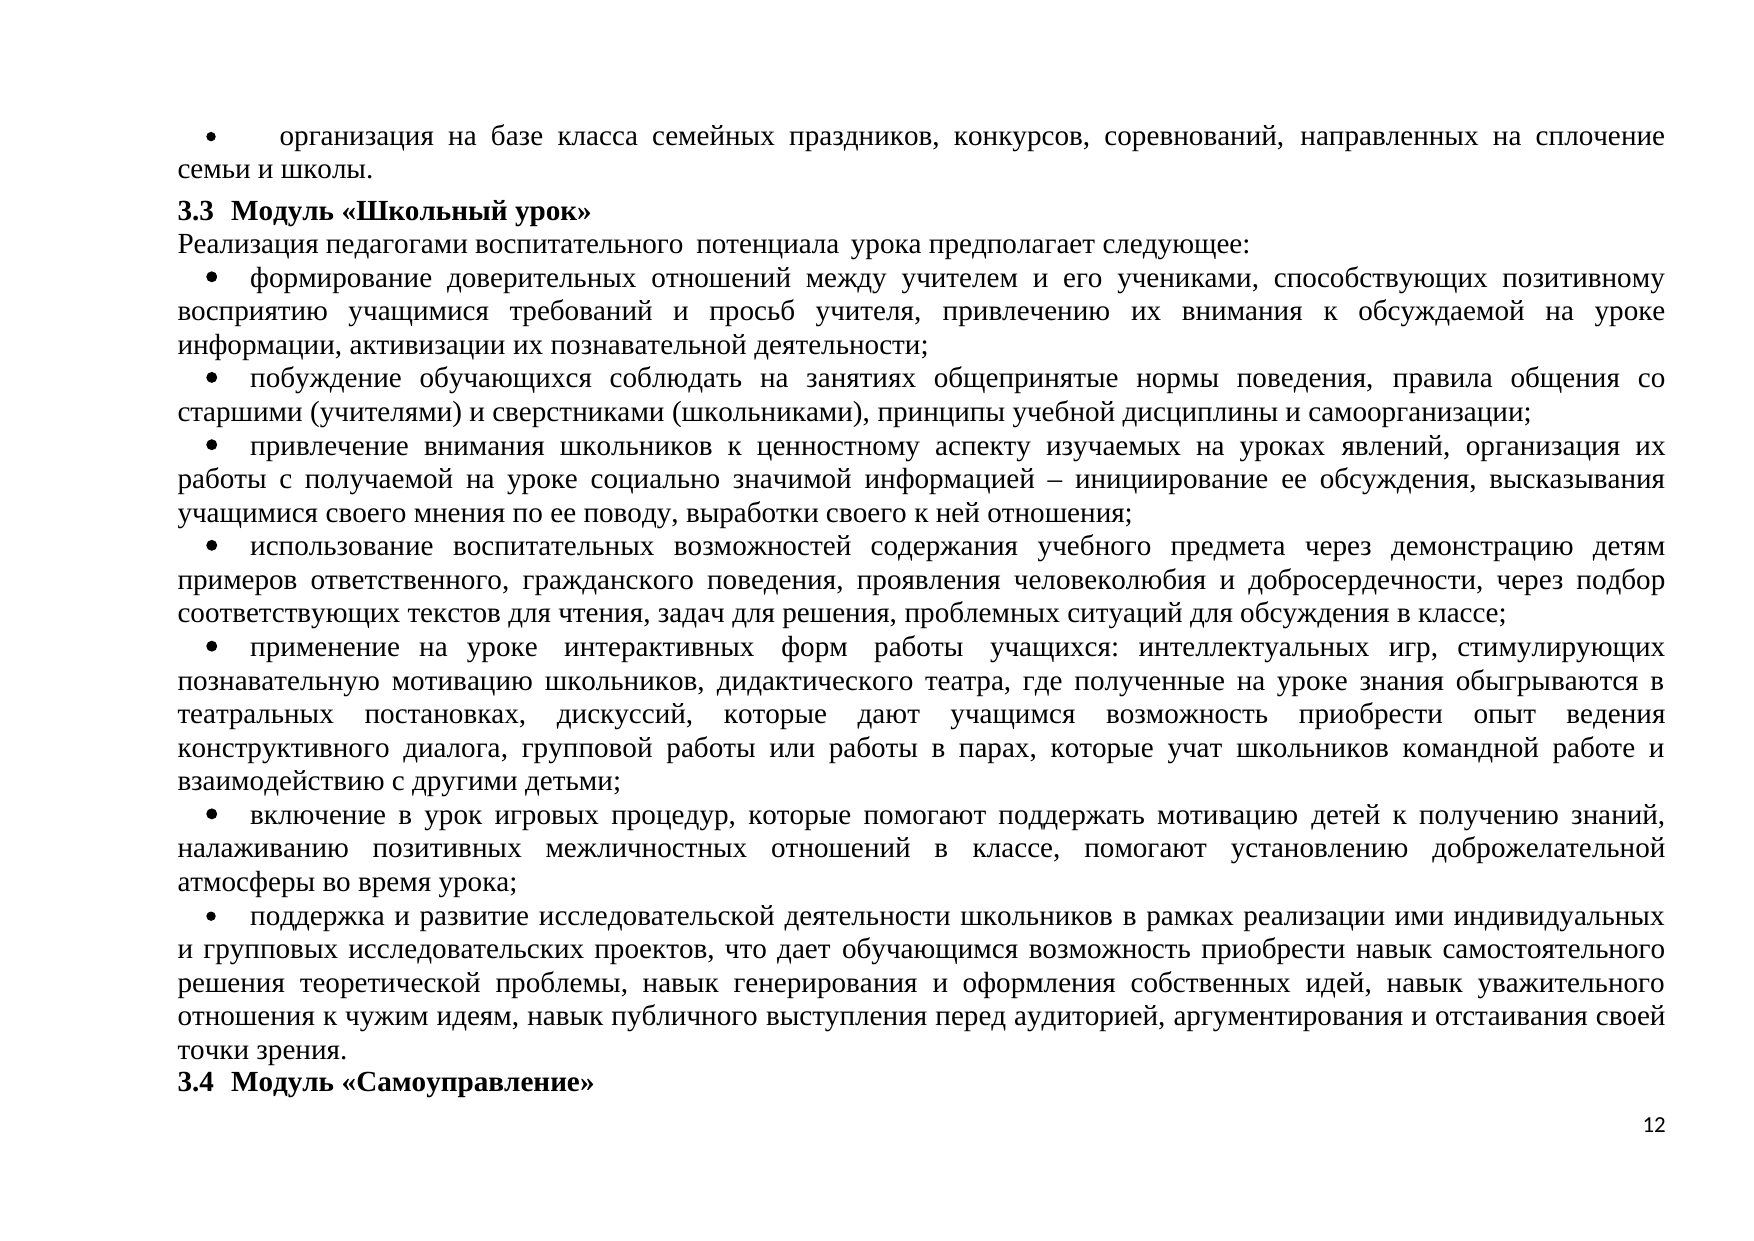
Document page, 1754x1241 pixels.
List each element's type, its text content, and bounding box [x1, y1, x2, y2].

list побуждение обучающихся соблюдать на занятиях общепринятые нормы поведения, правила общения со старшими (учителями) и сверстниками (школьниками), принципы учебной дисциплины и самоорганизации; [177, 360, 1665, 428]
list Модуль «Самоуправление» [177, 1065, 1665, 1098]
list применение на уроке интерактивных форм работы учащихся: интеллектуальных игр, стимулирующих познавательную мотивацию школьников, дидактического театра, где полученные на уроке знания обыгрываются в театральных постановках, дискуссий, которые дают учащимся возможность приобрести опыт ведения конструктивного диалога, групповой работы или работы в парах, которые учат школьников командной работе и взаимодействию с другими детьми; [177, 629, 1665, 797]
list поддержка и развитие исследовательской деятельности школьников в рамках реализации ими индивидуальных и групповых исследовательских проектов, что дает обучающимся возможность приобрести навык самостоятельного решения теоретической проблемы, навык генерирования и оформления собственных идей, навык уважительного отношения к чужим идеям, навык публичного выступления перед аудиторией, аргументирования и отстаивания своей точки зрения. [177, 898, 1665, 1065]
list организация на базе класса семейных праздников, конкурсов, соревнований, направленных на сплочение семьи и школы. [177, 118, 1665, 185]
list включение в урок игровых процедур, которые помогают поддержать мотивацию детей к получению знаний, налаживанию позитивных межличностных отношений в классе, помогают установлению доброжелательной атмосферы во время урока; [177, 797, 1665, 898]
list Модуль «Школьный урок» [177, 193, 1665, 226]
list формирование доверительных отношений между учителем и его учениками, способствующих позитивному восприятию учащимися требований и просьб учителя, привлечению их внимания к обсуждаемой на уроке информации, активизации их познавательной деятельности; [177, 260, 1665, 360]
list использование воспитательных возможностей содержания учебного предмета через демонстрацию детям примеров ответственного, гражданского поведения, проявления человеколюбия и добросердечности, через подбор соответствующих текстов для чтения, задач для решения, проблемных ситуаций для обсуждения в классе; [177, 528, 1665, 629]
text Реализация педагогами воспитательного потенциала урока предполагает следующее: [177, 226, 1665, 260]
list привлечение внимания школьников к ценностному аспекту изучаемых на уроках явлений, организация их работы с получаемой на уроке социально значимой информацией – инициирование ее обсуждения, высказывания учащимися своего мнения по ее поводу, выработки своего к ней отношения; [177, 428, 1665, 528]
